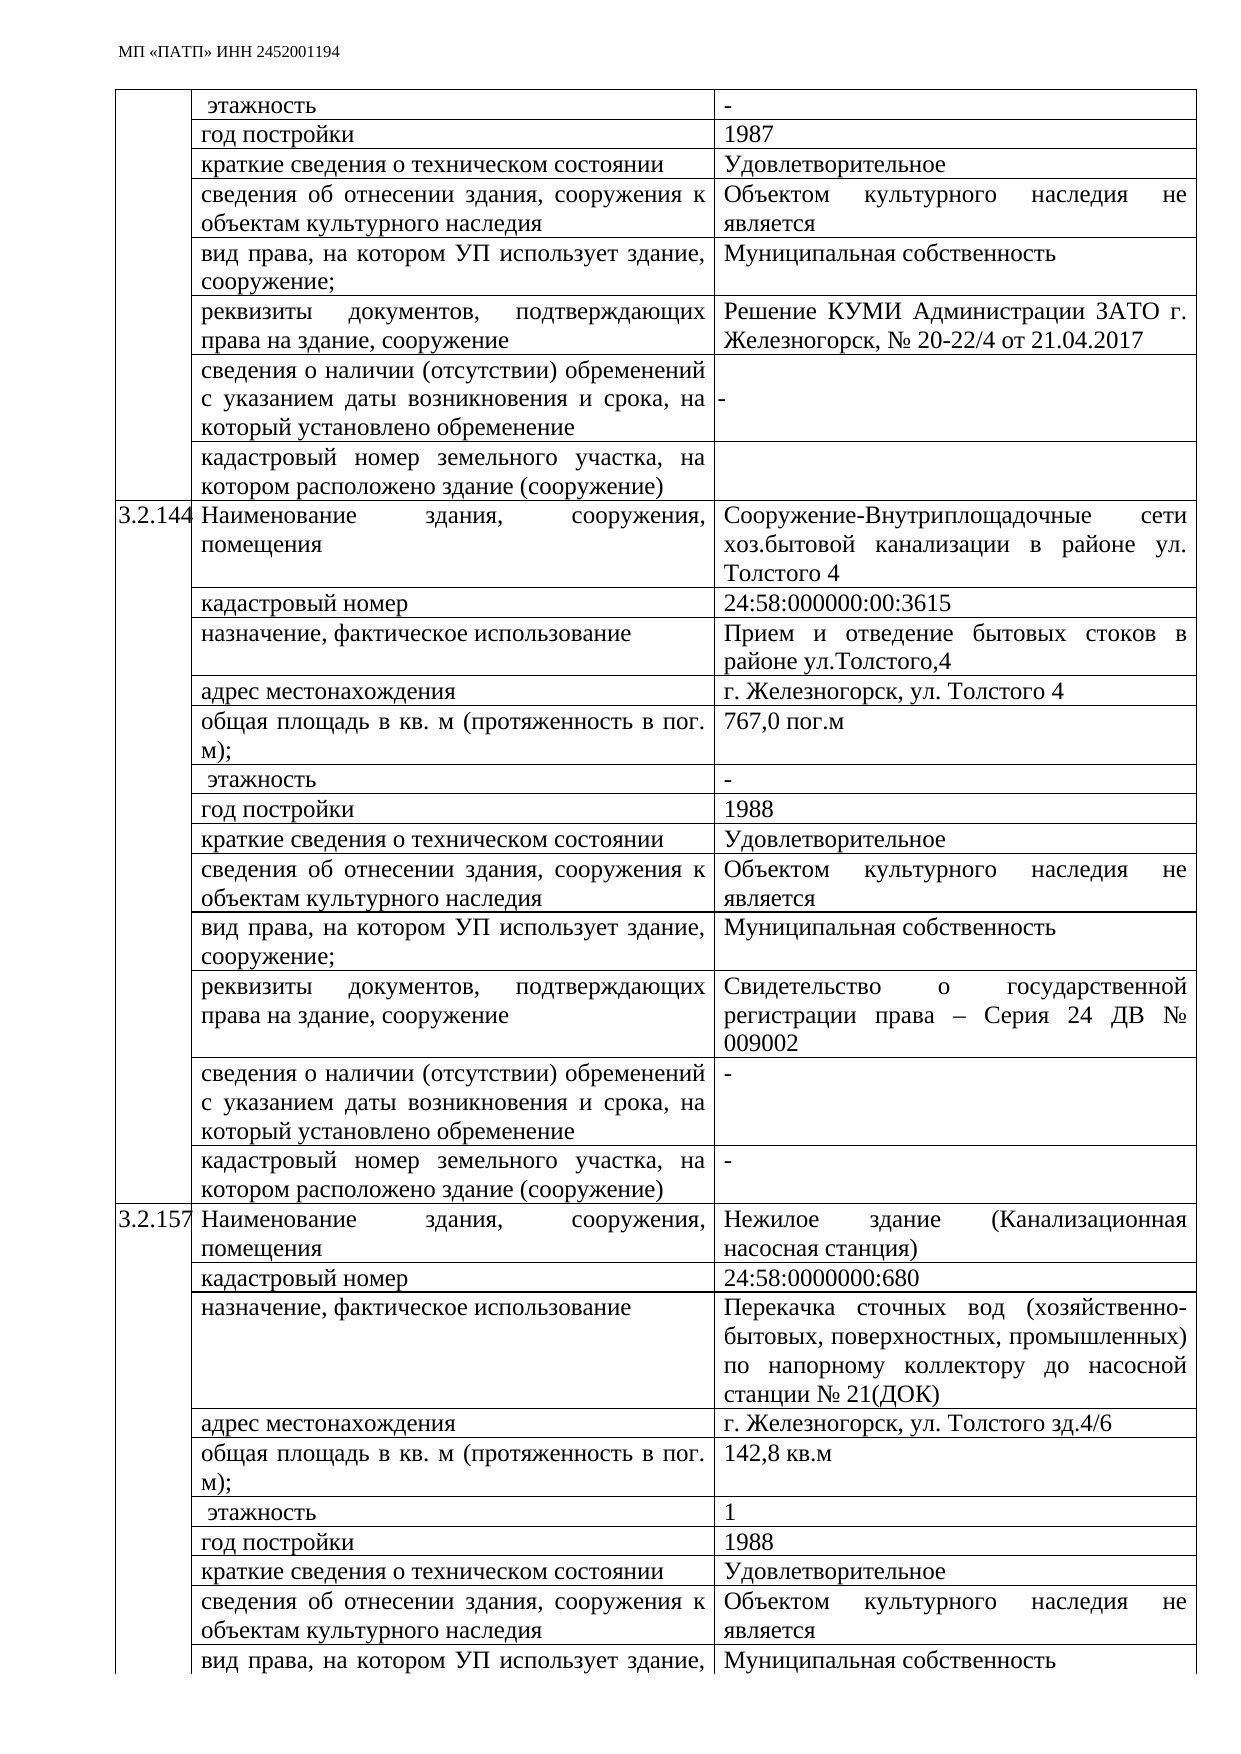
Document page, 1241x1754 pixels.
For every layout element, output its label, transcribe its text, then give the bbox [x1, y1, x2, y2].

table_cell Сооружение-Внутриплощадочные сети хоз.бытовой канализации в районе ул. Толстого 4 [715, 501, 1196, 587]
table_cell Решение КУМИ Администрации ЗАТО г. Железногорск, № 20-22/4 от 21.04.2017 [715, 296, 1196, 354]
table_cell сведения о наличии (отсутствии) обременений с указанием даты возникновения и срока, на который установлено обременение [192, 355, 714, 441]
table_cell Свидетельство о государственной регистрации права – Серия 24 ДВ № 009002 [715, 971, 1196, 1057]
table_cell Нежилое здание (Канализационная насосная станция) [715, 1204, 1196, 1262]
table_cell [715, 442, 1196, 499]
table_cell - [715, 90, 1196, 118]
table_cell кадастровый номер [192, 1263, 714, 1291]
table_cell вид права, на котором УП использует здание, сооружение; [192, 913, 714, 970]
table_cell Удовлетворительное [715, 149, 1196, 178]
table_cell г. Железногорск, ул. Толстого 4 [715, 676, 1196, 705]
table_cell Муниципальная собственность [715, 238, 1196, 295]
table_cell краткие сведения о техническом состоянии [192, 149, 714, 178]
table_cell - [715, 765, 1196, 793]
table_cell - [715, 1058, 1196, 1144]
table_cell адрес местонахождения [192, 1409, 714, 1437]
table_cell сведения об отнесении здания, сооружения к объектам культурного наследия [192, 1586, 714, 1644]
table_cell реквизиты документов, подтверждающих права на здание, сооружение [192, 296, 714, 354]
table_cell назначение, фактическое использование [192, 618, 714, 675]
table_cell вид права, на котором УП использует здание, сооружение; [192, 238, 714, 295]
table_cell г. Железногорск, ул. Толстого зд.4/6 [715, 1409, 1196, 1437]
table_cell общая площадь в кв. м (протяженность в пог. м); [192, 1438, 714, 1496]
table_cell кадастровый номер земельного участка, на котором расположено здание (сооружение) [192, 1146, 714, 1203]
table_cell 1988 [715, 794, 1196, 823]
table_cell Наименование здания, сооружения, помещения [192, 1204, 714, 1262]
table_cell [116, 1204, 191, 1673]
table_cell Удовлетворительное [715, 824, 1196, 853]
table_cell [116, 501, 191, 1203]
table_cell 142,8 кв.м [715, 1438, 1196, 1496]
table_cell - [715, 1146, 1196, 1203]
table_cell адрес местонахождения [192, 676, 714, 705]
table_cell 1 [715, 1497, 1196, 1526]
table_cell Объектом культурного наследия не является [715, 854, 1196, 911]
table_cell год постройки [192, 120, 714, 148]
table_cell кадастровый номер [192, 588, 714, 617]
table_cell Объектом культурного наследия не является [715, 179, 1196, 237]
table_cell Удовлетворительное [715, 1556, 1196, 1585]
table_cell 24:58:000000:00:3615 [715, 588, 1196, 617]
table_cell Муниципальная собственность [715, 913, 1196, 970]
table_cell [192, 1645, 714, 1673]
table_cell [715, 1645, 1196, 1673]
table_cell - [715, 355, 1196, 441]
table_cell сведения об отнесении здания, сооружения к объектам культурного наследия [192, 854, 714, 911]
table_cell год постройки [192, 1527, 714, 1555]
table_cell этажность [192, 765, 714, 793]
table_cell краткие сведения о техническом состоянии [192, 824, 714, 853]
table_cell 1987 [715, 120, 1196, 148]
table_cell Наименование здания, сооружения, помещения [192, 501, 714, 587]
table_cell сведения об отнесении здания, сооружения к объектам культурного наследия [192, 179, 714, 237]
table_cell 1988 [715, 1527, 1196, 1555]
table_cell краткие сведения о техническом состоянии [192, 1556, 714, 1585]
table_cell 24:58:0000000:680 [715, 1263, 1196, 1291]
table_cell Перекачка сточных вод (хозяйственно-бытовых, поверхностных, промышленных) по напорному коллектору до насосной станции № 21(ДОК) [715, 1293, 1196, 1407]
table_cell назначение, фактическое использование [192, 1293, 714, 1407]
table_cell сведения о наличии (отсутствии) обременений с указанием даты возникновения и срока, на который установлено обременение [192, 1058, 714, 1144]
table_cell этажность [192, 90, 714, 118]
table_cell Объектом культурного наследия не является [715, 1586, 1196, 1644]
table_cell год постройки [192, 794, 714, 823]
table_cell общая площадь в кв. м (протяженность в пог. м); [192, 706, 714, 763]
table_cell кадастровый номер земельного участка, на котором расположено здание (сооружение) [192, 442, 714, 499]
table_cell 767,0 пог.м [715, 706, 1196, 763]
table_cell Прием и отведение бытовых стоков в районе ул.Толстого,4 [715, 618, 1196, 675]
table_cell реквизиты документов, подтверждающих права на здание, сооружение [192, 971, 714, 1057]
table_cell этажность [192, 1497, 714, 1526]
